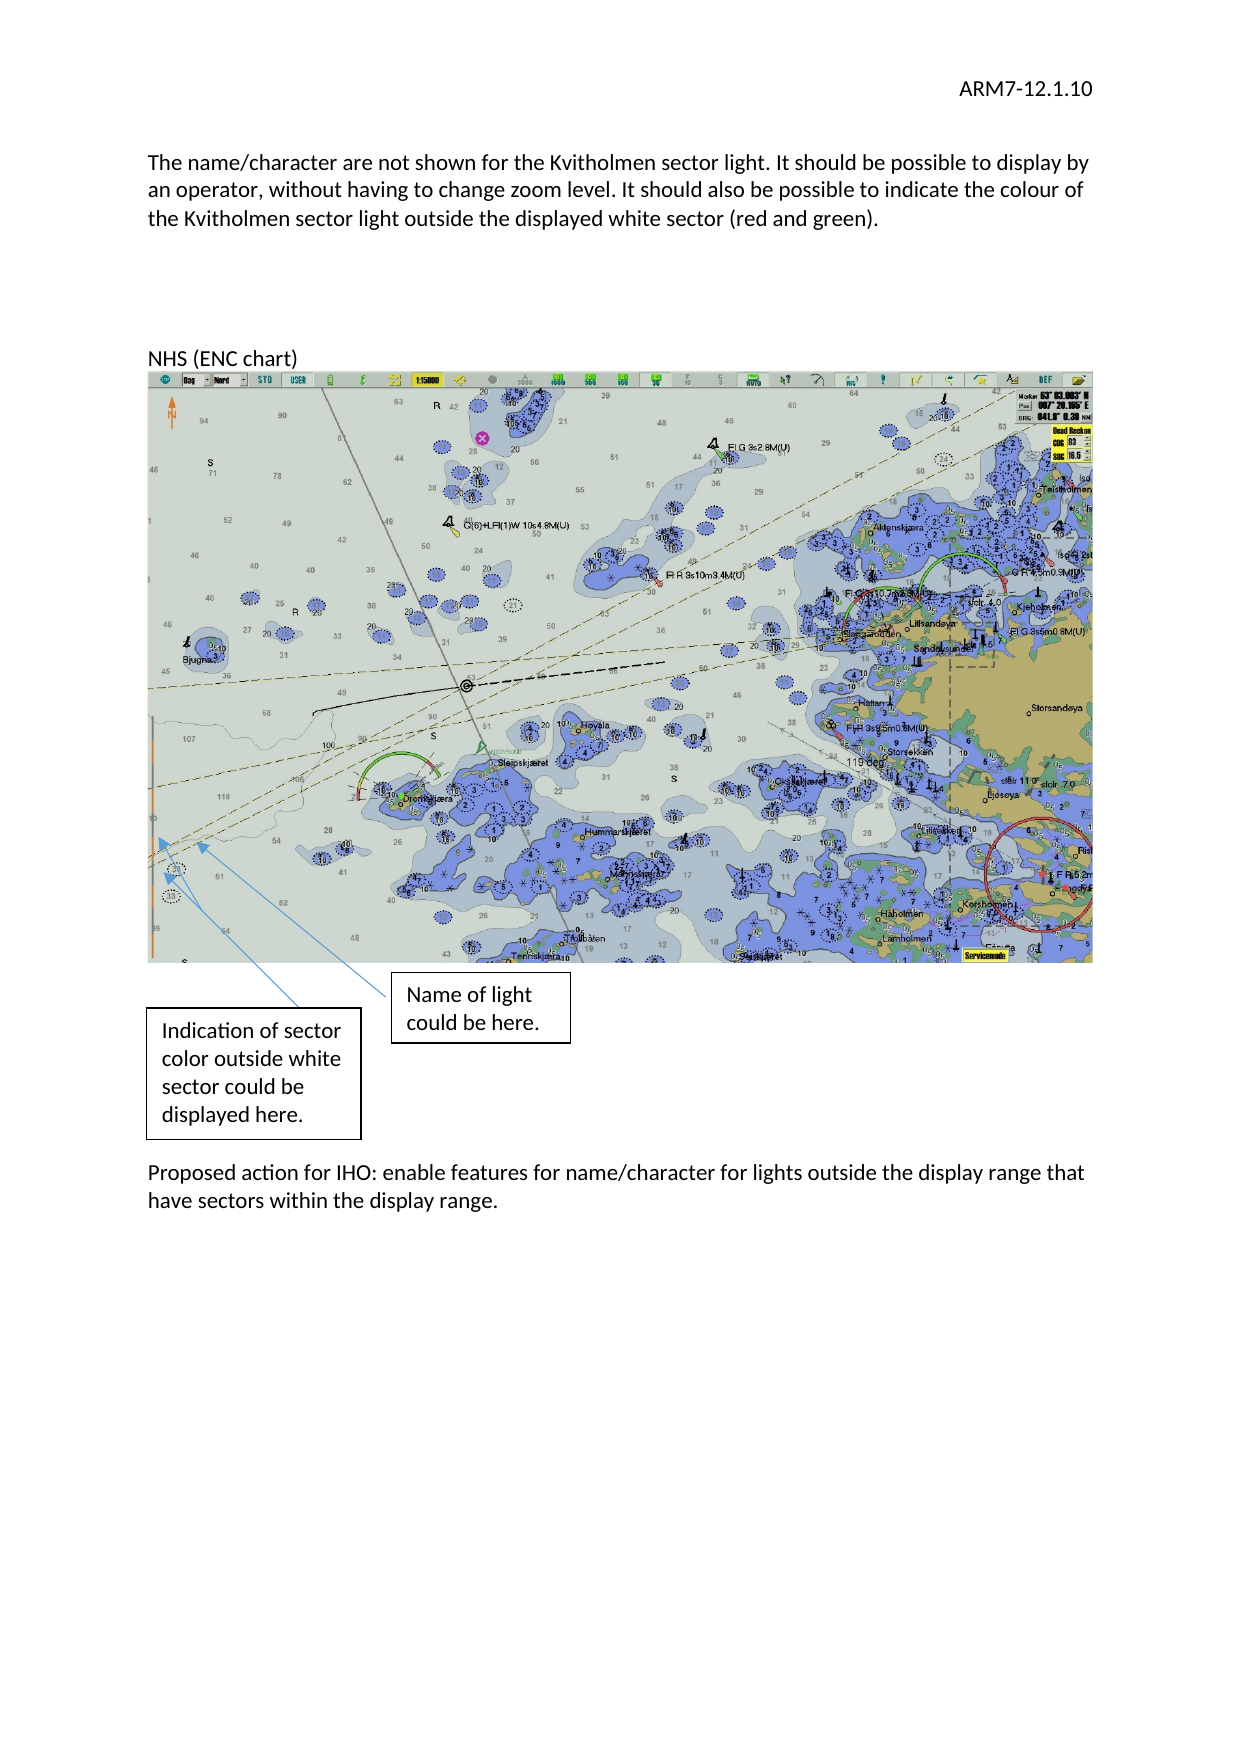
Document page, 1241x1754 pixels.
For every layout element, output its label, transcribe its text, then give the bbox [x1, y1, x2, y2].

text The name/character are not shown for the Kvitholmen sector light. It should be possible to display by an operator, without having to change zoom level. It should also be possible to indicate the colour of the Kvitholmen sector light outside the displayed white sector (red and green). [148, 148, 1093, 232]
picture [147, 371, 1093, 963]
text NHS (ENC chart) [148, 344, 1093, 371]
text Proposed action for IHO: enable features for name/character for lights outside the display range that have sectors within the display range. [148, 1158, 1093, 1214]
